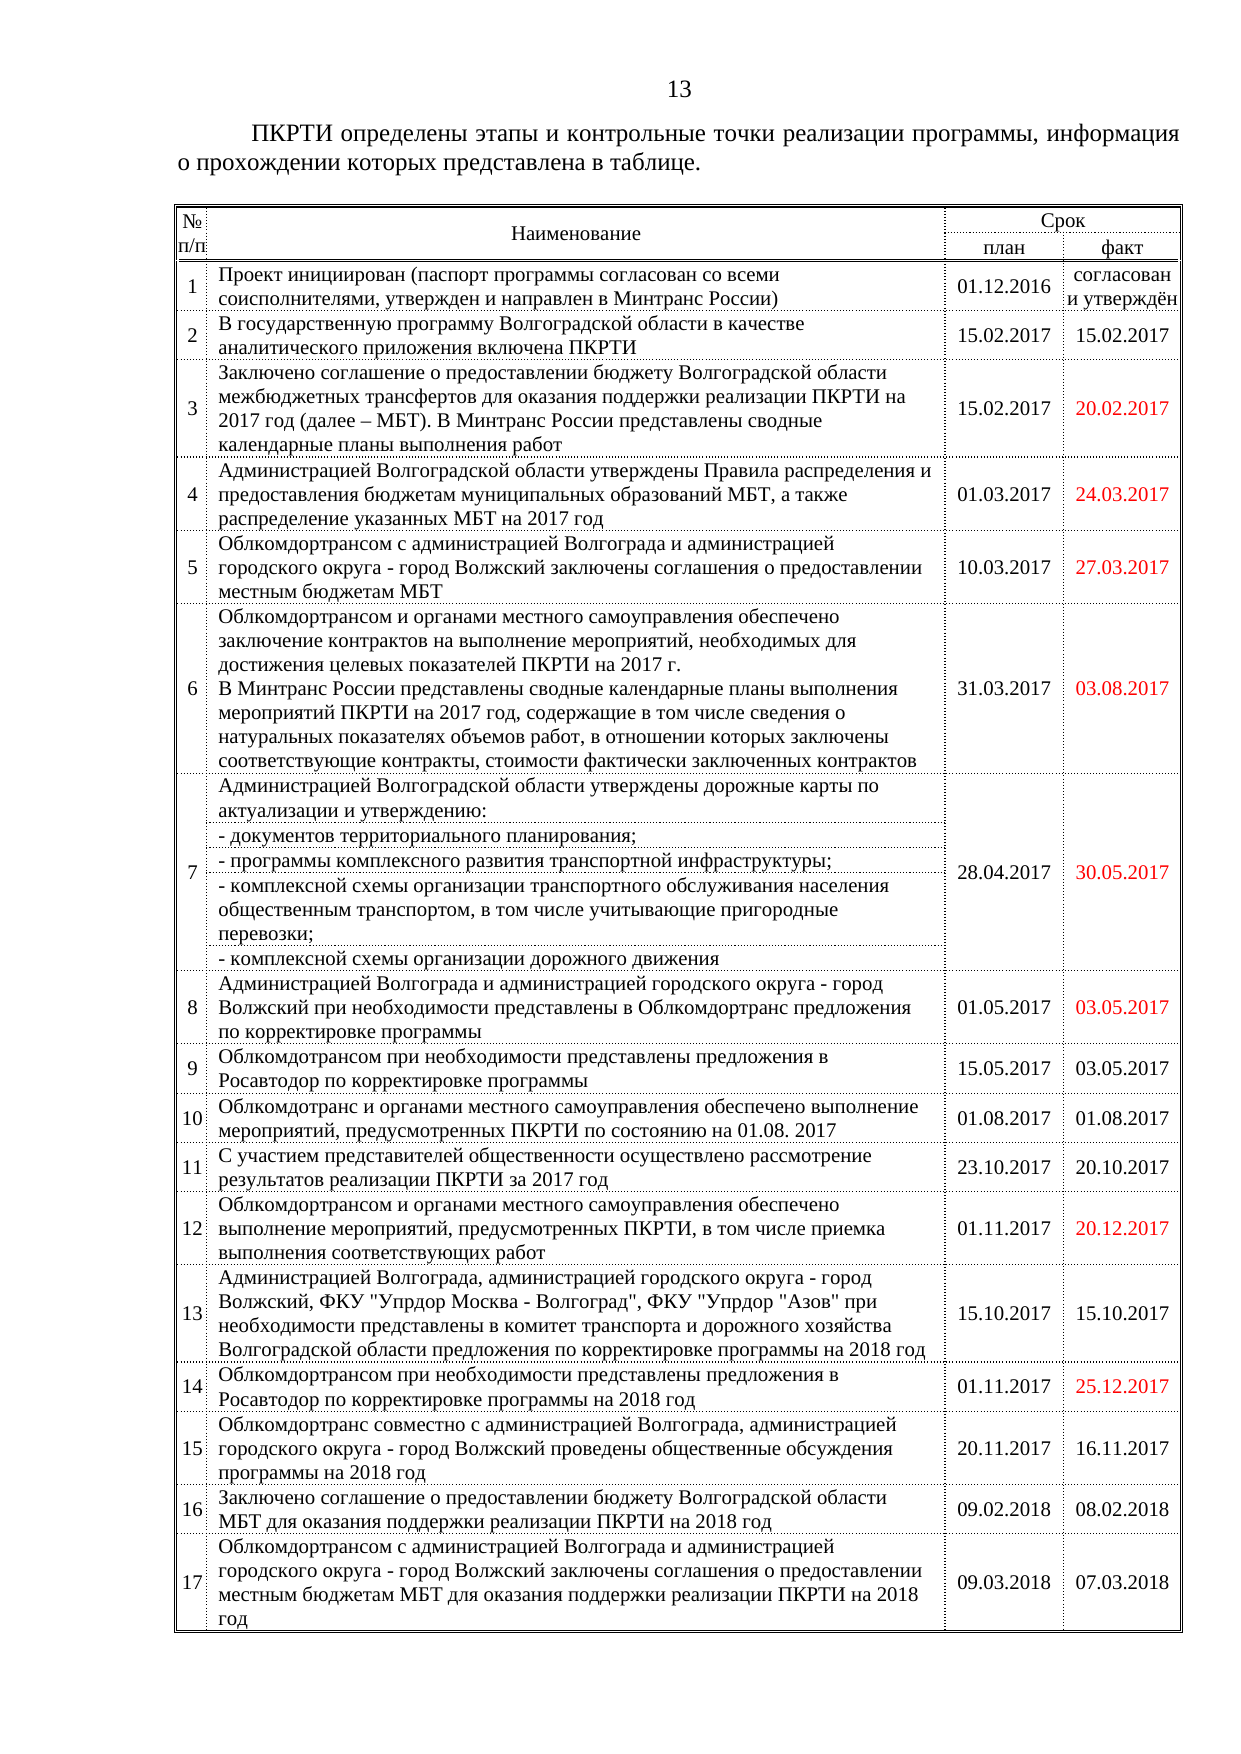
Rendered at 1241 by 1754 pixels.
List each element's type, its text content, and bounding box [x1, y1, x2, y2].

text ПКРТИ определены этапы и контрольные точки реализации программы, информация о прохождении которых представлена в таблице. [177, 118, 1181, 176]
table_cell Заключено соглашение о предоставлении бюджету Волгоградской области МБТ для оказания поддержки реализации ПКРТИ на 2018 год [207, 1484, 945, 1533]
table_cell 15.02.2017 [945, 310, 1063, 359]
table_cell 08.02.2018 [1063, 1484, 1180, 1533]
table_cell 5 [177, 530, 207, 603]
table_cell 23.10.2017 [945, 1142, 1063, 1191]
table_cell 2 [177, 310, 207, 359]
table_cell 17 [177, 1533, 207, 1630]
table_cell 4 [177, 456, 207, 530]
table_cell 03.05.2017 [1063, 970, 1180, 1043]
table_cell 01.11.2017 [945, 1191, 1063, 1264]
table_cell 15 [177, 1411, 207, 1484]
table_cell 01.12.2016 [945, 262, 1063, 310]
table_cell 09.03.2018 [945, 1533, 1063, 1630]
table_cell Администрацией Волгоградской области утверждены дорожные карты по актуализации и утверждению: [207, 773, 945, 822]
table_cell В государственную программу Волгоградской области в качестве аналитического приложения включена ПКРТИ [207, 310, 945, 359]
table_cell 07.03.2018 [1063, 1533, 1180, 1630]
table_cell Проект инициирован (паспорт программы согласован со всеми соисполнителями, утвержден и направлен в Минтранс России) [207, 262, 945, 310]
table_header Наименование [207, 208, 945, 259]
table_cell 24.03.2017 [1063, 456, 1180, 530]
table_cell 31.03.2017 [945, 603, 1063, 772]
table_cell 03.05.2017 [1063, 1043, 1180, 1092]
table_cell 20.02.2017 [1063, 359, 1180, 456]
table_cell 28.04.2017 [945, 773, 1063, 970]
table_cell Администрацией Волгоградской области утверждены Правила распределения и предоставления бюджетам муниципальных образований МБТ, а также распределение указанных МБТ на 2017 год [207, 456, 945, 530]
table_cell Заключено соглашение о предоставлении бюджету Волгоградской области межбюджетных трансфертов для оказания поддержки реализации ПКРТИ на 2017 год (далее – МБТ). В Минтранс России представлены сводные календарные планы выполнения работ [207, 359, 945, 456]
table_cell - комплексной схемы организации транспортного обслуживания населения общественным транспортом, в том числе учитывающие пригородные перевозки; [207, 872, 945, 945]
table_cell 12 [177, 1191, 207, 1264]
table_cell 11 [177, 1142, 207, 1191]
table_cell 01.11.2017 [945, 1361, 1063, 1411]
table_cell 10.03.2017 [945, 530, 1063, 603]
table_cell 20.12.2017 [1063, 1191, 1180, 1264]
table_cell Облкомдортранс совместно с администрацией Волгограда, администрацией городского округа - город Волжский проведены общественные обсуждения программы на 2018 год [207, 1411, 945, 1484]
table_cell 9 [177, 1043, 207, 1092]
table_cell Облкомдотрансом при необходимости представлены предложения в Росавтодор по корректировке программы [207, 1043, 945, 1092]
table_header № п/п [177, 208, 207, 259]
table_header Срок [945, 208, 1180, 232]
table_cell - программы комплексного развития транспортной инфраструктуры; [207, 847, 945, 872]
table_cell 6 [177, 603, 207, 772]
table_cell 25.12.2017 [1063, 1361, 1180, 1411]
table_cell 15.05.2017 [945, 1043, 1063, 1092]
table_cell Облкомдортрансом с администрацией Волгограда и администрацией городского округа - город Волжский заключены соглашения о предоставлении местным бюджетам МБТ для оказания поддержки реализации ПКРТИ на 2018 год [207, 1533, 945, 1630]
table_cell Администрацией Волгограда и администрацией городского округа - город Волжский при необходимости представлены в Облкомдортранс предложения по корректировке программы [207, 970, 945, 1043]
table_cell 13 [177, 1264, 207, 1361]
table_cell 16 [177, 1484, 207, 1533]
table_cell 15.02.2017 [1063, 310, 1180, 359]
table_cell 14 [177, 1361, 207, 1411]
table_cell 3 [177, 359, 207, 456]
table_cell - документов территориального планирования; [207, 822, 945, 847]
table_cell 01.08.2017 [945, 1093, 1063, 1142]
table_cell 03.08.2017 [1063, 603, 1180, 772]
table_cell 15.10.2017 [945, 1264, 1063, 1361]
table_cell 1 [177, 259, 207, 310]
table_cell 20.10.2017 [1063, 1142, 1180, 1191]
table_cell 8 [177, 970, 207, 1043]
table_cell Администрацией Волгограда, администрацией городского округа - город Волжский, ФКУ "Упрдор Москва - Волгоград", ФКУ "Упрдор "Азов" при необходимости представлены в комитет транспорта и дорожного хозяйства Волгоградской области предложения по корректировке программы на 2018 год [207, 1264, 945, 1361]
table_cell Облкомдортрансом и органами местного самоуправления обеспечено заключение контрактов на выполнение мероприятий, необходимых для достижения целевых показателей ПКРТИ на 2017 г. В Минтранс России представлены сводные календарные планы выполнения мероприятий ПКРТИ на 2017 год, содержащие в том числе сведения о натуральных показателях объемов работ, в отношении которых заключены соответствующие контракты, стоимости фактически заключенных контрактов [207, 603, 945, 772]
table_cell 10 [177, 1093, 207, 1142]
table_cell Облкомдотранс и органами местного самоуправления обеспечено выполнение мероприятий, предусмотренных ПКРТИ по состоянию на 01.08. 2017 [207, 1093, 945, 1142]
table_cell 01.08.2017 [1063, 1093, 1180, 1142]
table_cell Облкомдортрансом при необходимости представлены предложения в Росавтодор по корректировке программы на 2018 год [207, 1361, 945, 1411]
table_cell 27.03.2017 [1063, 530, 1180, 603]
table_cell 7 [177, 773, 207, 970]
table_cell - комплексной схемы организации дорожного движения [207, 945, 945, 970]
table_cell план [945, 232, 1063, 259]
table_cell согласован и утверждён [1063, 259, 1180, 310]
table_cell 16.11.2017 [1063, 1411, 1180, 1484]
table_cell 30.05.2017 [1063, 773, 1180, 970]
table_cell 09.02.2018 [945, 1484, 1063, 1533]
table_cell Облкомдортрансом и органами местного самоуправления обеспечено выполнение мероприятий, предусмотренных ПКРТИ, в том числе приемка выполнения соответствующих работ [207, 1191, 945, 1264]
table_cell 15.10.2017 [1063, 1264, 1180, 1361]
table_cell 20.11.2017 [945, 1411, 1063, 1484]
table_cell 01.03.2017 [945, 456, 1063, 530]
table_cell С участием представителей общественности осуществлено рассмотрение результатов реализации ПКРТИ за 2017 год [207, 1142, 945, 1191]
table_cell 15.02.2017 [945, 359, 1063, 456]
table_cell Облкомдортрансом с администрацией Волгограда и администрацией городского округа - город Волжский заключены соглашения о предоставлении местным бюджетам МБТ [207, 530, 945, 603]
table_cell 01.05.2017 [945, 970, 1063, 1043]
table_cell факт [1063, 232, 1180, 259]
